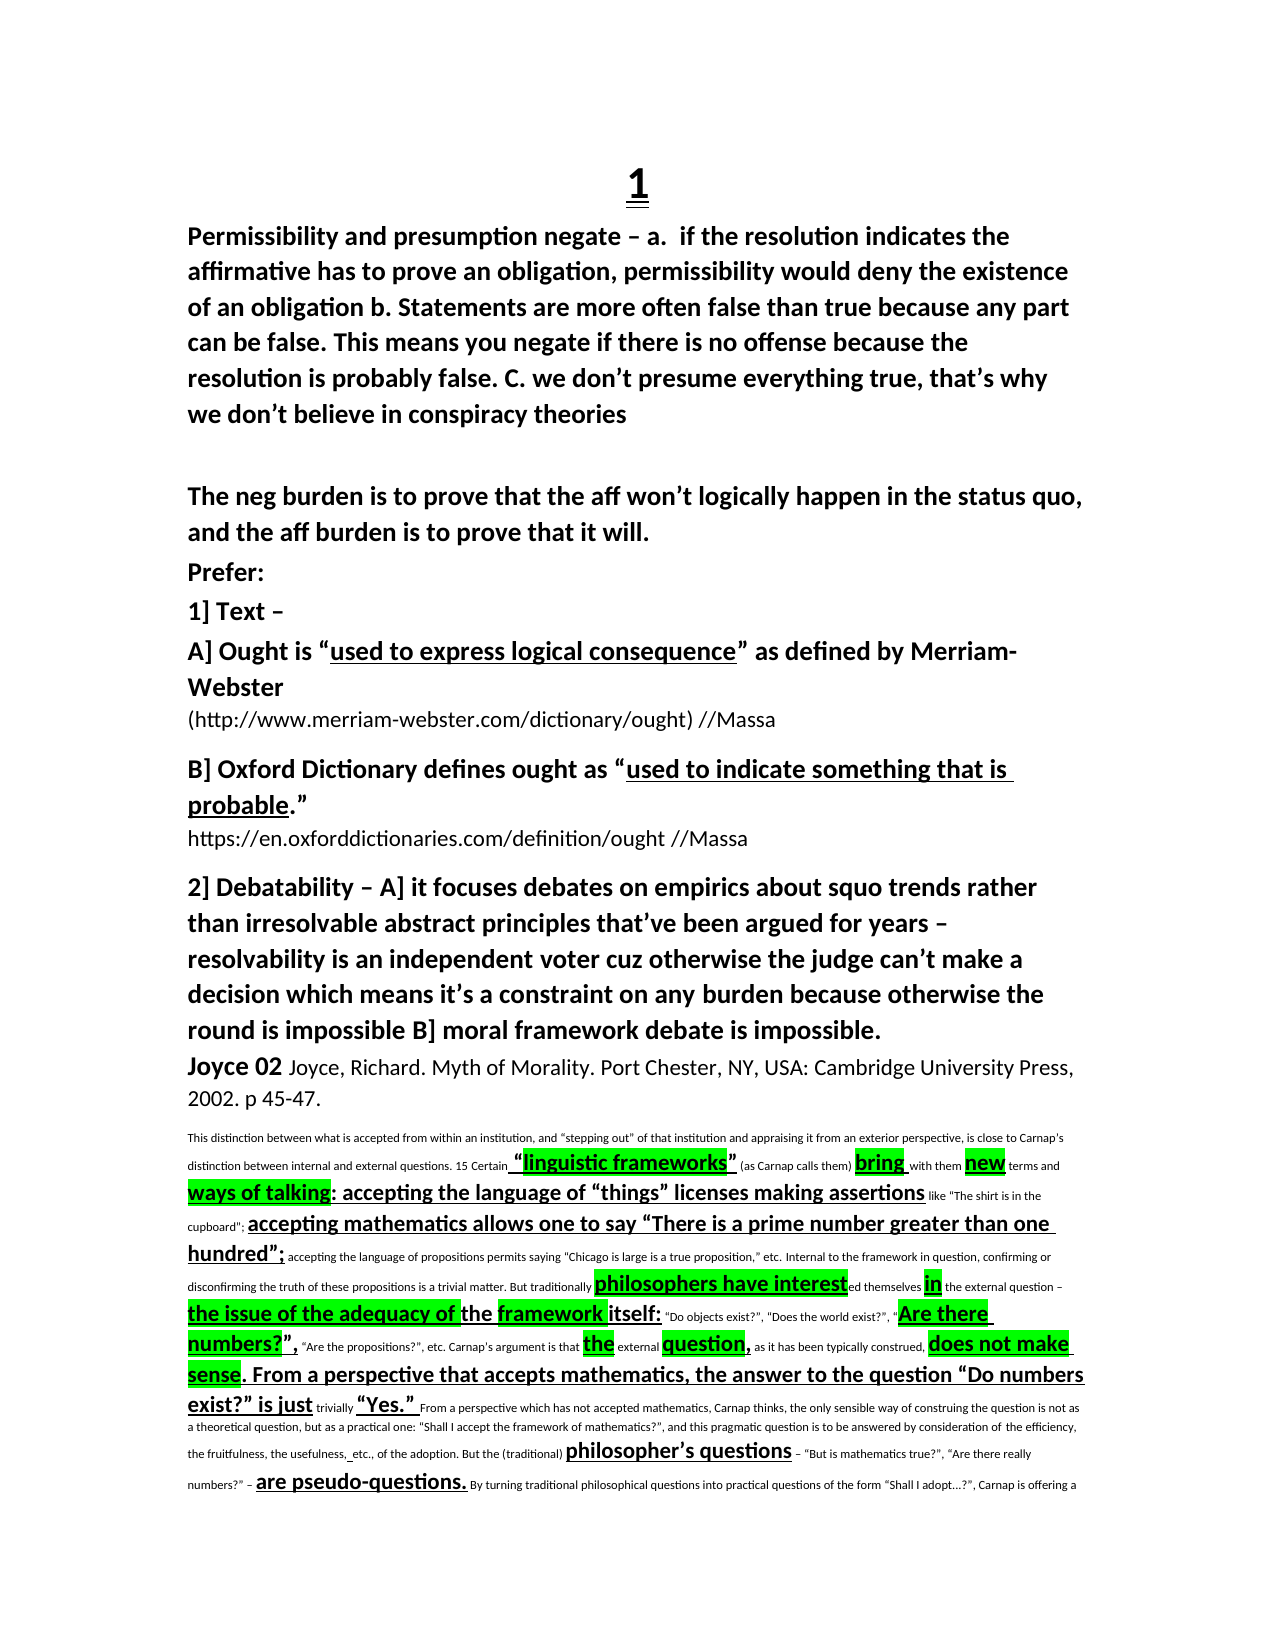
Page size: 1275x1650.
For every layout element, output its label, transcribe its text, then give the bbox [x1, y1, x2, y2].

subtitle B] Oxford Dictionary defines ought as “used to indicate something that is probable.” [187, 752, 1087, 821]
subtitle 1 [187, 154, 1087, 210]
subtitle The neg burden is to prove that the aff won’t logically happen in the status quo, and the aff burden is to prove that it will. [187, 479, 1087, 548]
text https://en.oxforddictionaries.com/definition/ought //Massa [187, 824, 1087, 852]
subtitle 2] Debatability – A] it focuses debates on empirics about squo trends rather than irresolvable abstract principles that’ve been argued for years – resolvability is an independent voter cuz otherwise the judge can’t make a decision which means it’s a constraint on any burden because otherwise the round is impossible B] moral framework debate is impossible. [187, 871, 1087, 1046]
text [187, 1131, 1087, 1495]
subtitle Permissibility and presumption negate – a. if the resolution indicates the affirmative has to prove an obligation, permissibility would deny the existence of an obligation b. Statements are more often false than true because any part can be false. This means you negate if there is no offense because the resolution is probably false. C. we don’t presume everything true, that’s why we don’t believe in conspiracy theories [187, 219, 1087, 430]
subtitle 1] Text – [187, 594, 1087, 627]
text Joyce 02 Joyce, Richard. Myth of Morality. Port Chester, NY, USA: Cambridge University Press, 2002. p 45-47. [187, 1049, 1087, 1112]
subtitle A] Ought is “used to express logical consequence” as defined by Merriam-Webster [187, 634, 1087, 703]
subtitle Prefer: [187, 555, 1087, 588]
text (http://www.merriam-webster.com/dictionary/ought) //Massa [187, 706, 1087, 733]
